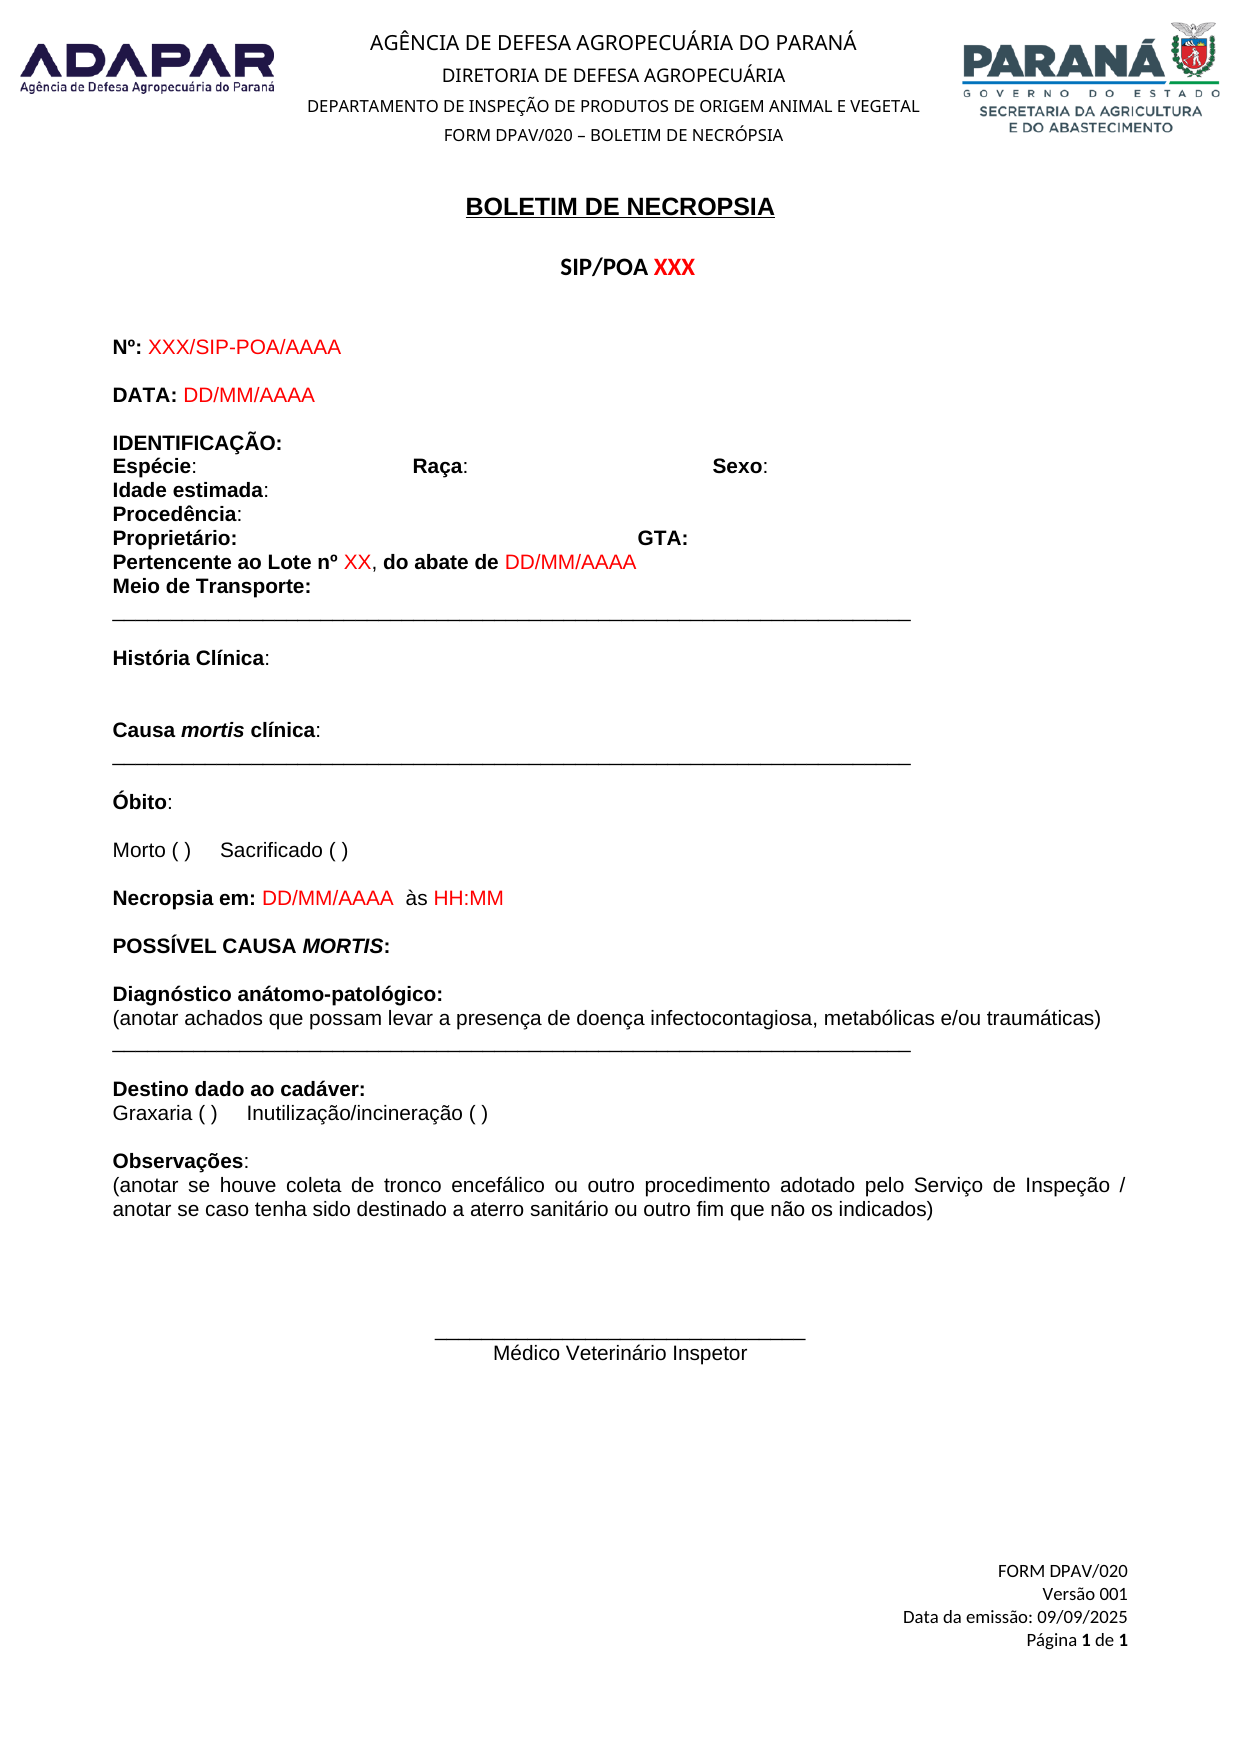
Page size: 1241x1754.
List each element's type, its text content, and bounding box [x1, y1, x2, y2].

text Necropsia em: DD/MM/AAAA às HH:MM [112, 886, 1128, 909]
text Idade estimada: [112, 478, 1128, 502]
text Destino dado ao cadáver: [112, 1077, 1128, 1101]
text ________________________________ [112, 1317, 1128, 1341]
text Procedência: [112, 502, 1128, 526]
picture [16, 18, 1224, 162]
text SIP/POA XXX [127, 251, 1128, 282]
text Espécie: Raça: Sexo: [112, 454, 1128, 478]
text Pertencente ao Lote nº XX, do abate de DD/MM/AAAA [112, 550, 1128, 574]
text Causa mortis clínica: [112, 718, 1128, 742]
text POSSÍVEL CAUSA MORTIS: [112, 933, 1128, 957]
text Meio de Transporte: [112, 574, 1128, 598]
text Nº: XXX/SIP-POA/AAAA [112, 334, 1128, 358]
text IDENTIFICAÇÃO: [112, 430, 1128, 454]
text Proprietário: GTA: [112, 526, 1128, 550]
text Óbito: [112, 790, 1128, 814]
text Diagnóstico anátomo-patológico: [112, 981, 1128, 1005]
text História Clínica: [112, 646, 1128, 670]
text Graxaria ( ) Inutilização/incineração ( ) [112, 1101, 1128, 1125]
text (anotar achados que possam levar a presença de doença infectocontagiosa, metabólicas e/ou traumáticas) [112, 1005, 1128, 1029]
text _____________________________________________________________________ [112, 1029, 1128, 1053]
text Médico Veterinário Inspetor [112, 1341, 1128, 1365]
text DATA: DD/MM/AAAA [112, 382, 1128, 406]
text BOLETIM DE NECROPSIA [112, 192, 1128, 221]
text _____________________________________________________________________ [112, 598, 1128, 622]
text (anotar se houve coleta de tronco encefálico ou outro procedimento adotado pelo Serviço de Inspeção / anotar se caso tenha sido destinado a aterro sanitário ou outro fim que não os indicados) [112, 1173, 1128, 1221]
text _____________________________________________________________________ [112, 742, 1128, 766]
text Morto ( ) Sacrificado ( ) [112, 838, 1128, 862]
text Observações: [112, 1149, 1128, 1173]
